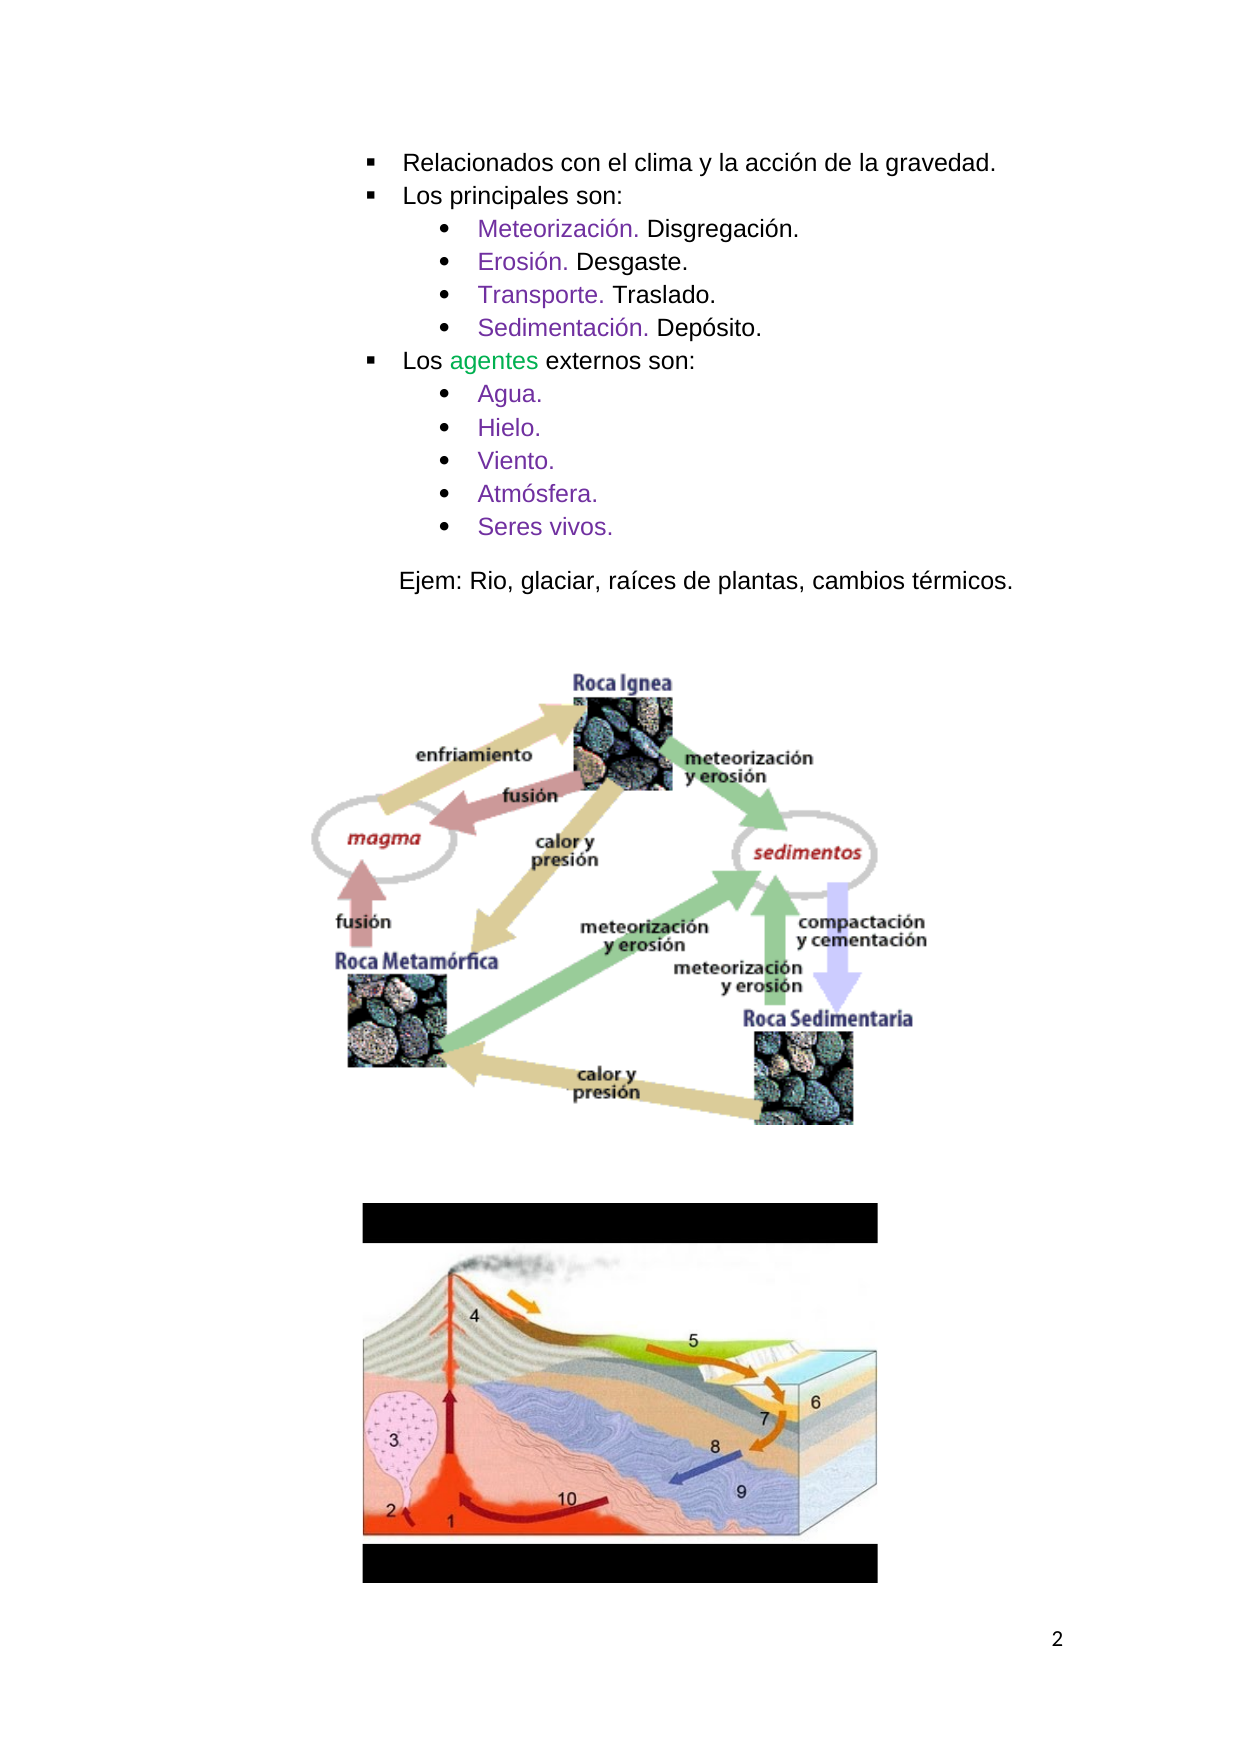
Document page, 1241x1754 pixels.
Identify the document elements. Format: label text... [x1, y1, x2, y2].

list Seres vivos. [440, 512, 1063, 541]
list Los principales son: [365, 181, 1063, 209]
picture [362, 1203, 878, 1583]
text Ejem: Rio, glaciar, raíces de plantas, cambios térmicos. [326, 566, 1063, 595]
list Atmósfera. [440, 479, 1063, 508]
list Agua. [440, 379, 1063, 408]
list Relacionados con el clima y la acción de la gravedad. [365, 148, 1063, 176]
list Erosión. Desgaste. [440, 247, 1063, 276]
list Meteorización. Disgregación. [440, 214, 1063, 243]
list Los agentes externos son: [365, 346, 1063, 375]
list Transporte. Traslado. [440, 280, 1063, 309]
list Hielo. [440, 413, 1063, 441]
list Viento. [440, 446, 1063, 474]
picture [310, 673, 930, 1125]
list Sedimentación. Depósito. [440, 313, 1063, 342]
